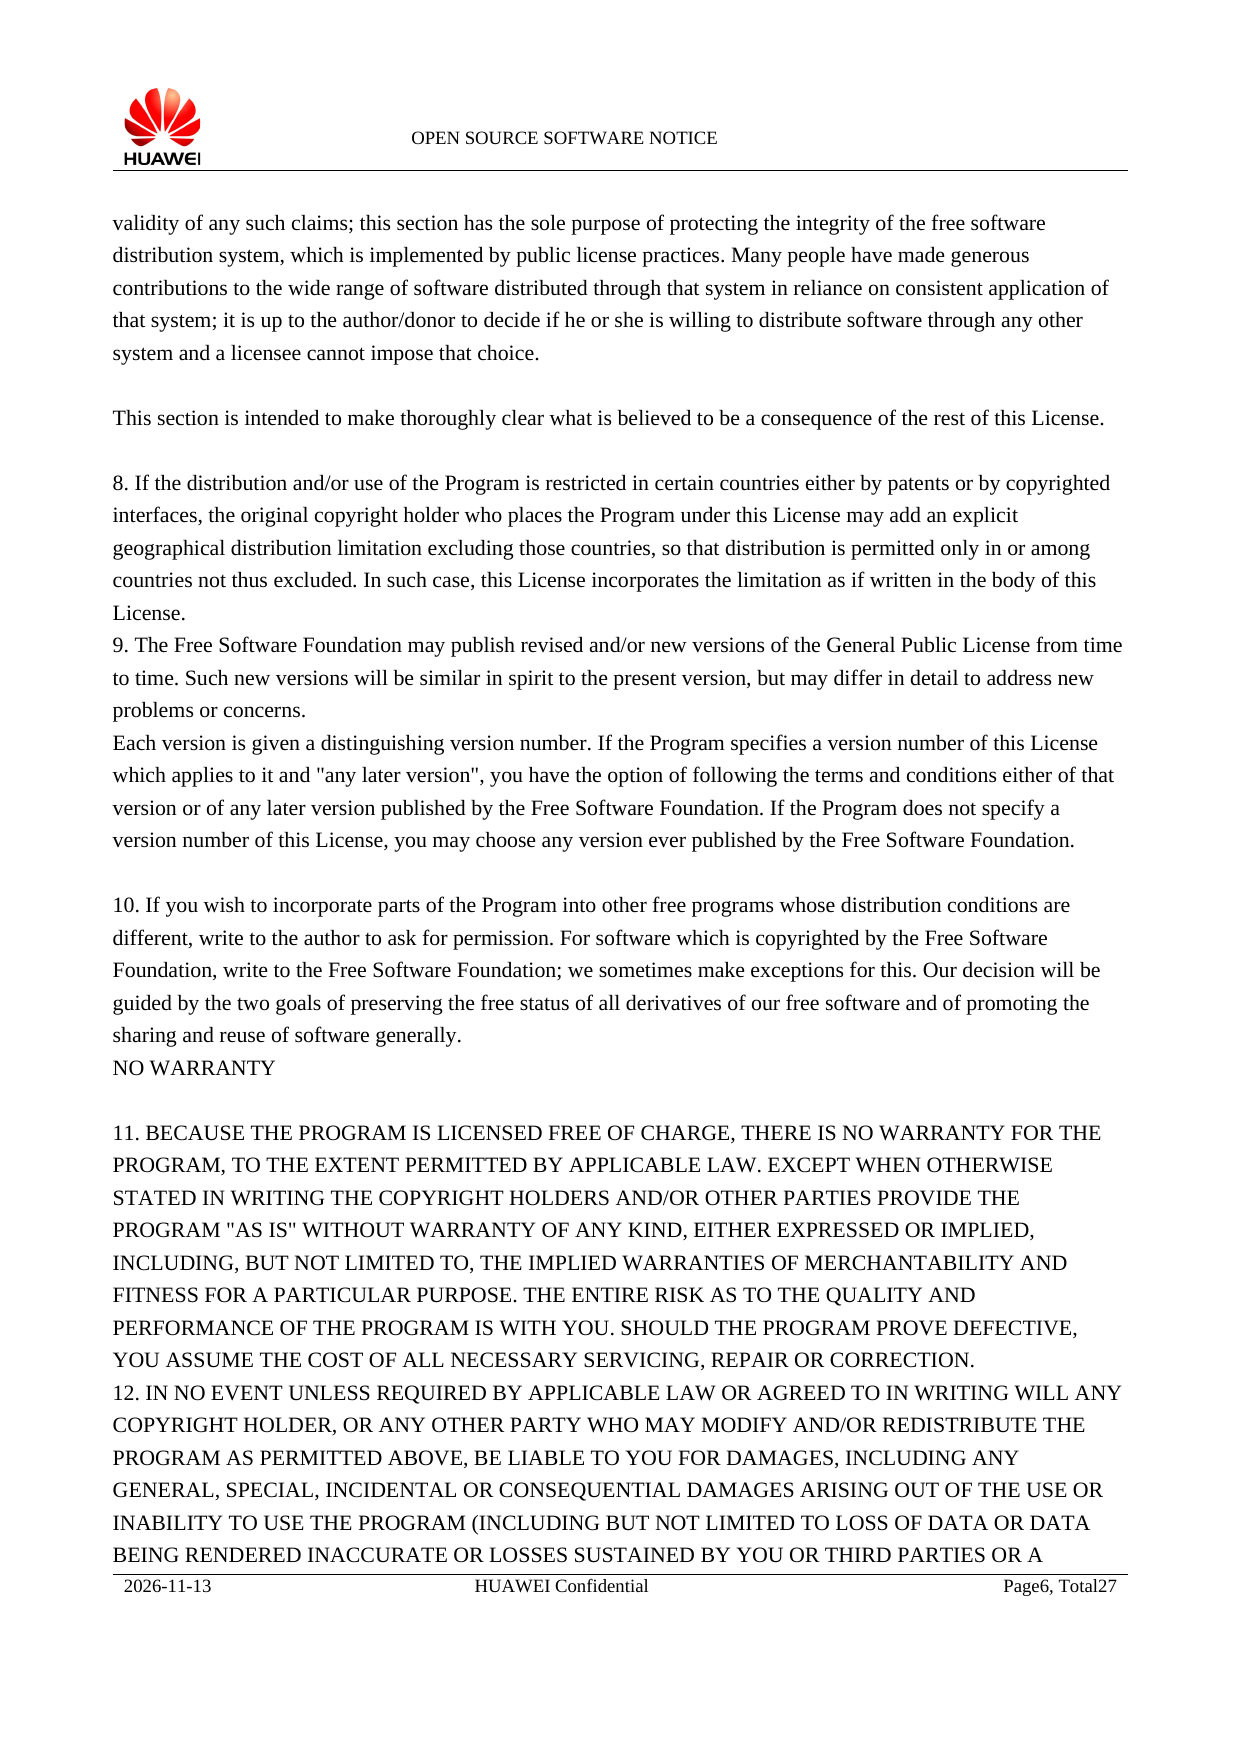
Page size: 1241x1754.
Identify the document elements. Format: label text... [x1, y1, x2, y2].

picture [124, 88, 201, 165]
